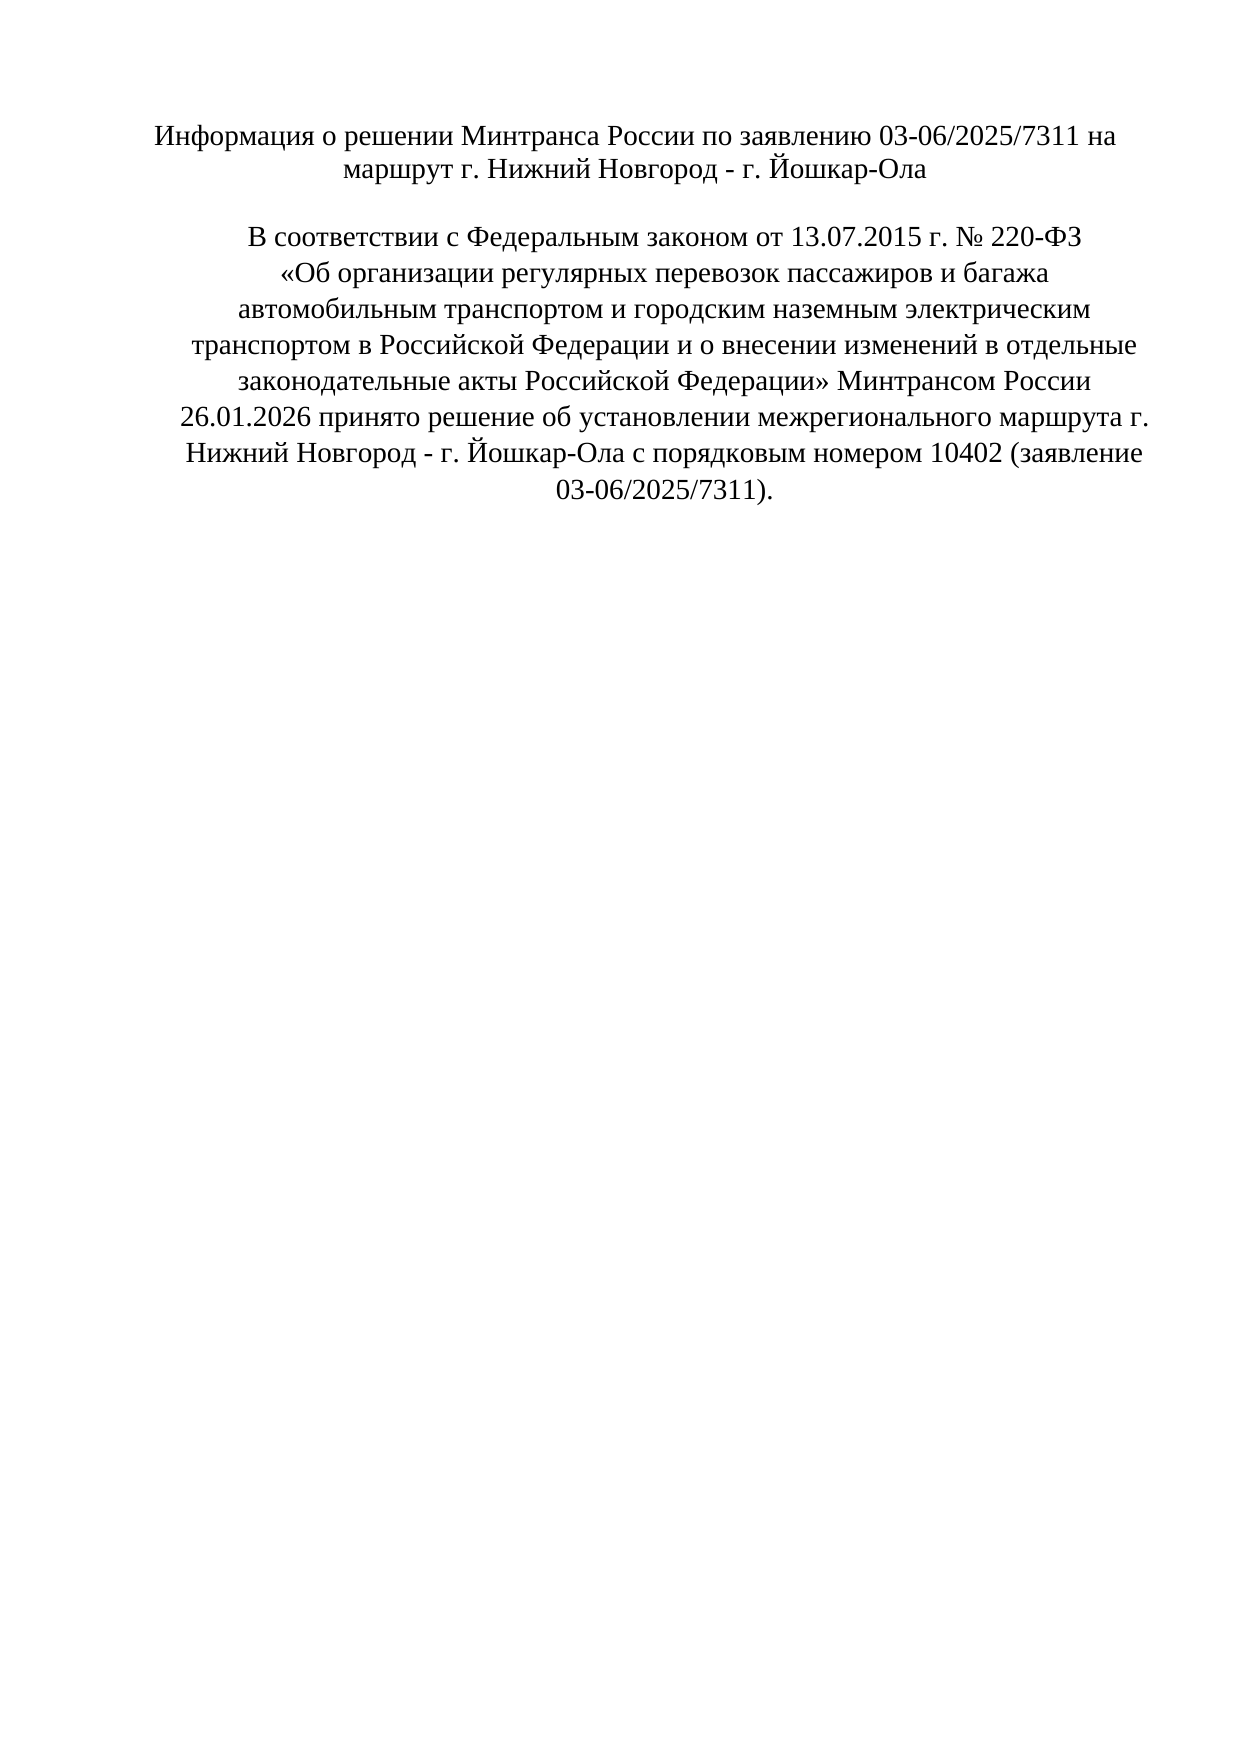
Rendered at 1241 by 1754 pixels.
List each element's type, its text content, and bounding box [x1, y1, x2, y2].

text Информация о решении Минтранса России по заявлению 03-06/2025/7311 на маршрут г. Нижний Новгород - г. Йошкар-Ола [118, 118, 1152, 185]
text В соответствии с Федеральным законом от 13.07.2015 г. № 220-ФЗ «Об организации регулярных перевозок пассажиров и багажа автомобильным транспортом и городским наземным электрическим транспортом в Российской Федерации и о внесении изменений в отдельные законодательные акты Российской Федерации» Минтрансом России 26.01.2026 принято решение об установлении межрегионального маршрута г. Нижний Новгород - г. Йошкар-Ола с порядковым номером 10402 (заявление 03-06/2025/7311). [177, 219, 1152, 505]
